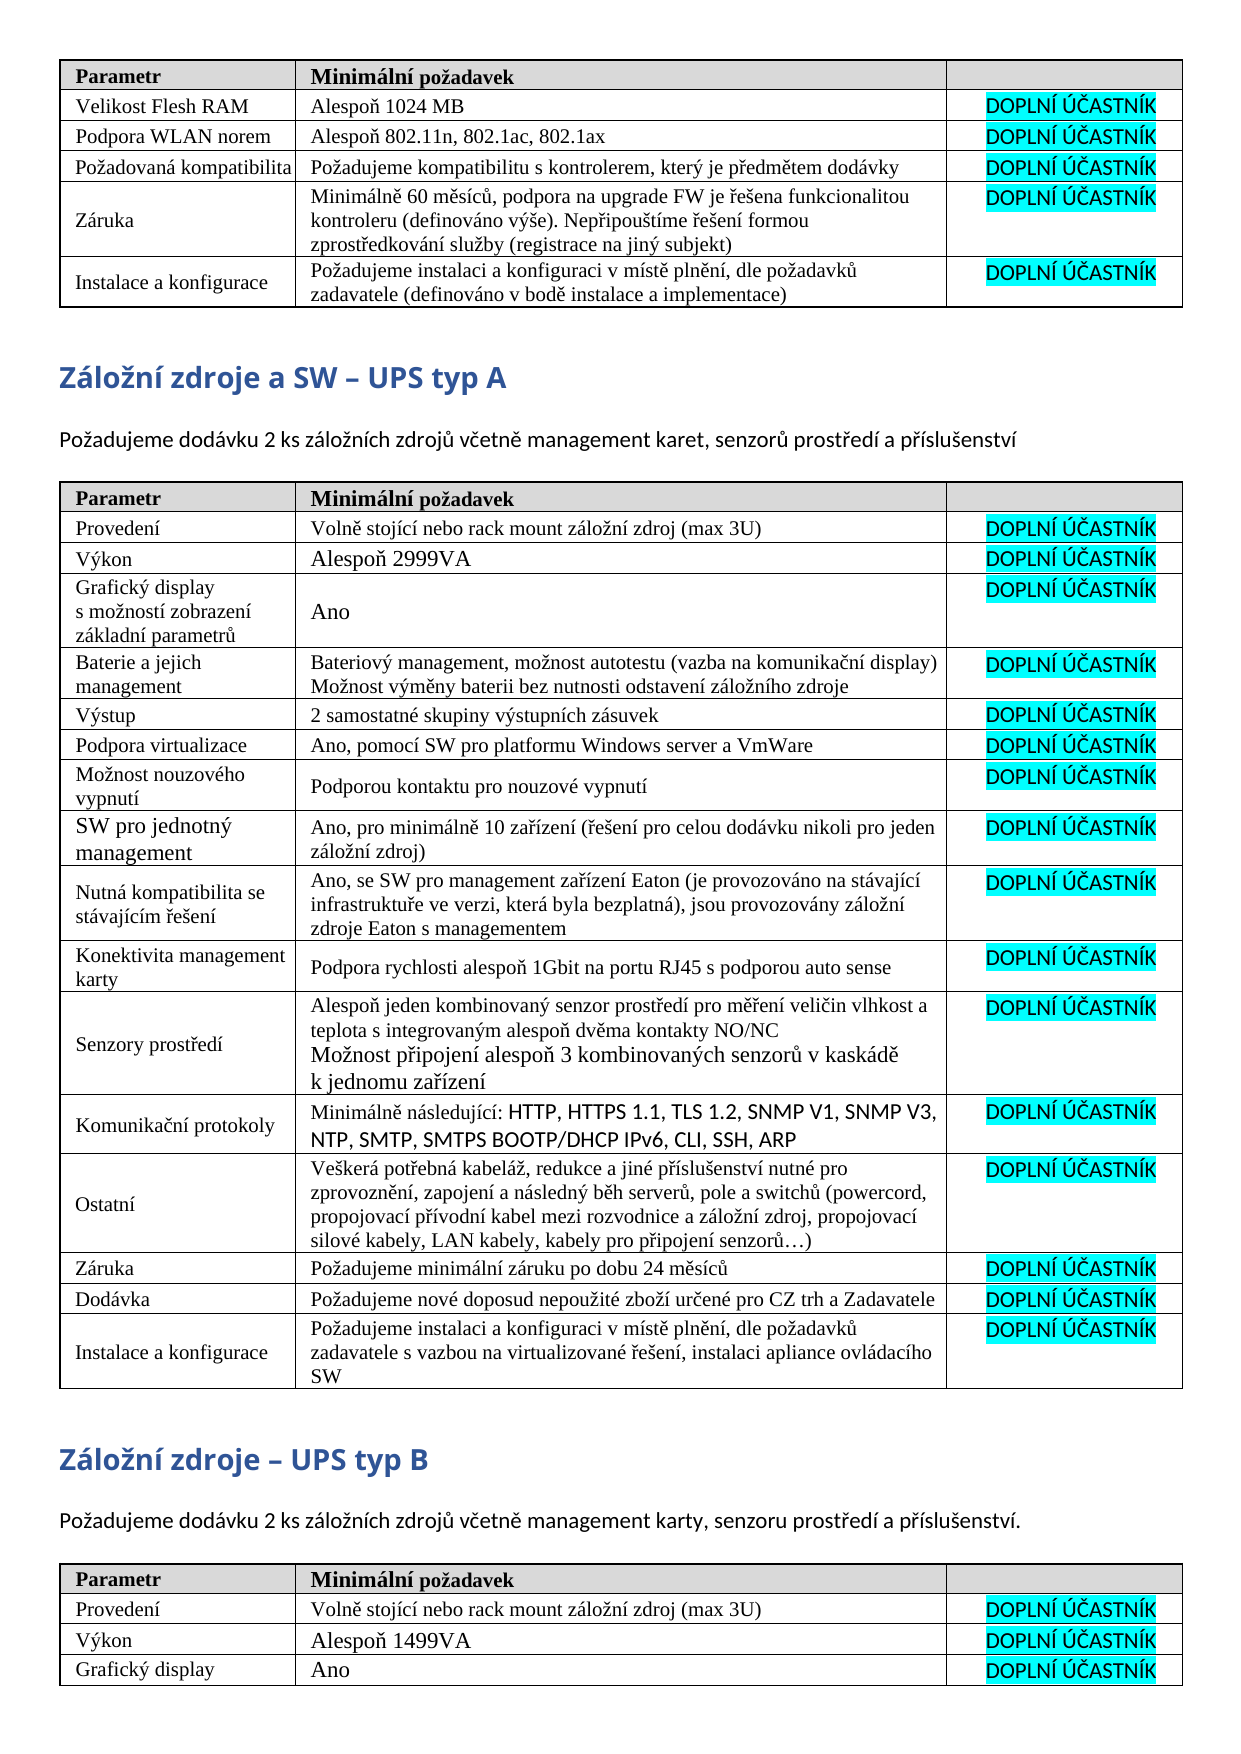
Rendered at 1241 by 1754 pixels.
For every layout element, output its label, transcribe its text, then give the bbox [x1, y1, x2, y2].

table_cell DOPLNÍ ÚČASTNÍK [947, 1154, 1182, 1252]
table_cell Záruka [61, 1253, 295, 1282]
subtitle Záložní zdroje a SW – UPS typ A [59, 357, 1181, 397]
table_header [947, 61, 1182, 89]
table_header Parametr [61, 1565, 295, 1593]
table_cell Volně stojící nebo rack mount záložní zdroj (max 3U) [296, 1594, 946, 1623]
table_cell DOPLNÍ ÚČASTNÍK [947, 992, 1182, 1094]
subtitle Záložní zdroje – UPS typ B [59, 1439, 1181, 1478]
table_cell DOPLNÍ ÚČASTNÍK [947, 1624, 1182, 1654]
table_cell Minimálně následující: HTTP, HTTPS 1.1, TLS 1.2, SNMP V1, SNMP V3, NTP, SMTP, SMTPS BOOTP/DHCP IPv6, CLI, SSH, ARP [296, 1095, 946, 1153]
table_cell Grafický display s možností zobrazení základní parametrů [61, 574, 295, 647]
table_cell DOPLNÍ ÚČASTNÍK [947, 866, 1182, 940]
table_cell Bateriový management, možnost autotestu (vazba na komunikační display) Možnost výměny baterii bez nutnosti odstavení záložního zdroje [296, 648, 946, 698]
table_cell Komunikační protokoly [61, 1095, 295, 1153]
table_cell SW pro jednotný management [61, 811, 295, 865]
table_cell Konektivita management karty [61, 941, 295, 991]
table_cell DOPLNÍ ÚČASTNÍK [947, 512, 1182, 542]
table_cell Požadujeme nové doposud nepoužité zboží určené pro CZ trh a Zadavatele [296, 1284, 946, 1313]
table_cell DOPLNÍ ÚČASTNÍK [947, 1284, 1182, 1313]
table_cell Instalace a konfigurace [61, 1314, 295, 1388]
table_cell DOPLNÍ ÚČASTNÍK [947, 1253, 1182, 1282]
table_cell DOPLNÍ ÚČASTNÍK [947, 1095, 1182, 1153]
table_cell DOPLNÍ ÚČASTNÍK [947, 182, 1182, 256]
table_cell Záruka [61, 182, 295, 256]
table_cell DOPLNÍ ÚČASTNÍK [947, 1655, 1182, 1684]
table_cell Velikost Flesh RAM [61, 90, 295, 120]
table_header Parametr [61, 483, 295, 511]
table_cell DOPLNÍ ÚČASTNÍK [947, 574, 1182, 647]
table_cell DOPLNÍ ÚČASTNÍK [947, 257, 1182, 306]
table_cell Požadujeme instalaci a konfiguraci v místě plnění, dle požadavků zadavatele s vazbou na virtualizované řešení, instalaci apliance ovládacího SW [296, 1314, 946, 1388]
table_cell DOPLNÍ ÚČASTNÍK [947, 543, 1182, 572]
table_cell Požadujeme instalaci a konfiguraci v místě plnění, dle požadavků zadavatele (definováno v bodě instalace a implementace) [296, 257, 946, 306]
table_cell Alespoň 802.11n, 802.1ac, 802.1ax [296, 121, 946, 150]
table_cell Ostatní [61, 1154, 295, 1252]
table_cell Možnost nouzového vypnutí [61, 760, 295, 810]
table_cell DOPLNÍ ÚČASTNÍK [947, 941, 1182, 991]
table_cell Ano [296, 1655, 946, 1684]
table_header Minimální požadavek [296, 61, 946, 89]
table_cell Výkon [61, 1624, 295, 1654]
table_cell Podpora rychlosti alespoň 1Gbit na portu RJ45 s podporou auto sense [296, 941, 946, 991]
table_cell Instalace a konfigurace [61, 257, 295, 306]
table_cell Provedení [61, 1594, 295, 1623]
table_cell DOPLNÍ ÚČASTNÍK [947, 811, 1182, 865]
table_cell Výstup [61, 699, 295, 729]
table_header Minimální požadavek [296, 1565, 946, 1593]
table_cell Ano, pro minimálně 10 zařízení (řešení pro celou dodávku nikoli pro jeden záložní zdroj) [296, 811, 946, 865]
table_cell Požadujeme kompatibilitu s kontrolerem, který je předmětem dodávky [296, 151, 946, 181]
table_header [947, 1565, 1182, 1593]
table_cell DOPLNÍ ÚČASTNÍK [947, 1314, 1182, 1388]
table_cell Požadujeme minimální záruku po dobu 24 měsíců [296, 1253, 946, 1282]
table_cell Minimálně 60 měsíců, podpora na upgrade FW je řešena funkcionalitou kontroleru (definováno výše). Nepřipouštíme řešení formou zprostředkování služby (registrace na jiný subjekt) [296, 182, 946, 256]
table_cell DOPLNÍ ÚČASTNÍK [947, 151, 1182, 181]
table_cell Dodávka [61, 1284, 295, 1313]
table_cell Alespoň 2999VA [296, 543, 946, 572]
table_cell Baterie a jejich management [61, 648, 295, 698]
text Požadujeme dodávku 2 ks záložních zdrojů včetně management karty, senzoru prostředí a příslušenství. [59, 1507, 1181, 1534]
table_cell Požadovaná kompatibilita [61, 151, 295, 181]
table_header Minimální požadavek [296, 483, 946, 511]
table_cell Ano, pomocí SW pro platformu Windows server a VmWare [296, 730, 946, 759]
table_cell 2 samostatné skupiny výstupních zásuvek [296, 699, 946, 729]
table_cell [61, 1655, 295, 1684]
table_cell Senzory prostředí [61, 992, 295, 1094]
table_cell Alespoň 1499VA [296, 1624, 946, 1654]
table_cell DOPLNÍ ÚČASTNÍK [947, 121, 1182, 150]
table_cell Ano [296, 574, 946, 647]
table_cell DOPLNÍ ÚČASTNÍK [947, 648, 1182, 698]
table_cell Podporou kontaktu pro nouzové vypnutí [296, 760, 946, 810]
table_cell DOPLNÍ ÚČASTNÍK [947, 1594, 1182, 1623]
table_cell DOPLNÍ ÚČASTNÍK [947, 90, 1182, 120]
table_cell DOPLNÍ ÚČASTNÍK [947, 730, 1182, 759]
table_cell Podpora WLAN norem [61, 121, 295, 150]
table_cell Alespoň 1024 MB [296, 90, 946, 120]
table_cell Alespoň jeden kombinovaný senzor prostředí pro měření veličin vlhkost a teplota s integrovaným alespoň dvěma kontakty NO/NC Možnost připojení alespoň 3 kombinovaných senzorů v kaskádě k jednomu zařízení [296, 992, 946, 1094]
table_cell Volně stojící nebo rack mount záložní zdroj (max 3U) [296, 512, 946, 542]
table_cell Výkon [61, 543, 295, 572]
table_cell DOPLNÍ ÚČASTNÍK [947, 699, 1182, 729]
table_cell Ano, se SW pro management zařízení Eaton (je provozováno na stávající infrastruktuře ve verzi, která byla bezplatná), jsou provozovány záložní zdroje Eaton s managementem [296, 866, 946, 940]
table_header [947, 483, 1182, 511]
text Požadujeme dodávku 2 ks záložních zdrojů včetně management karet, senzorů prostředí a příslušenství [59, 425, 1181, 453]
table_cell DOPLNÍ ÚČASTNÍK [947, 760, 1182, 810]
table_cell Provedení [61, 512, 295, 542]
table_header Parametr [61, 61, 295, 89]
table_cell Podpora virtualizace [61, 730, 295, 759]
table_cell Nutná kompatibilita se stávajícím řešení [61, 866, 295, 940]
table_cell Veškerá potřebná kabeláž, redukce a jiné příslušenství nutné pro zprovoznění, zapojení a následný běh serverů, pole a switchů (powercord, propojovací přívodní kabel mezi rozvodnice a záložní zdroj, propojovací silové kabely, LAN kabely, kabely pro připojení senzorů…) [296, 1154, 946, 1252]
